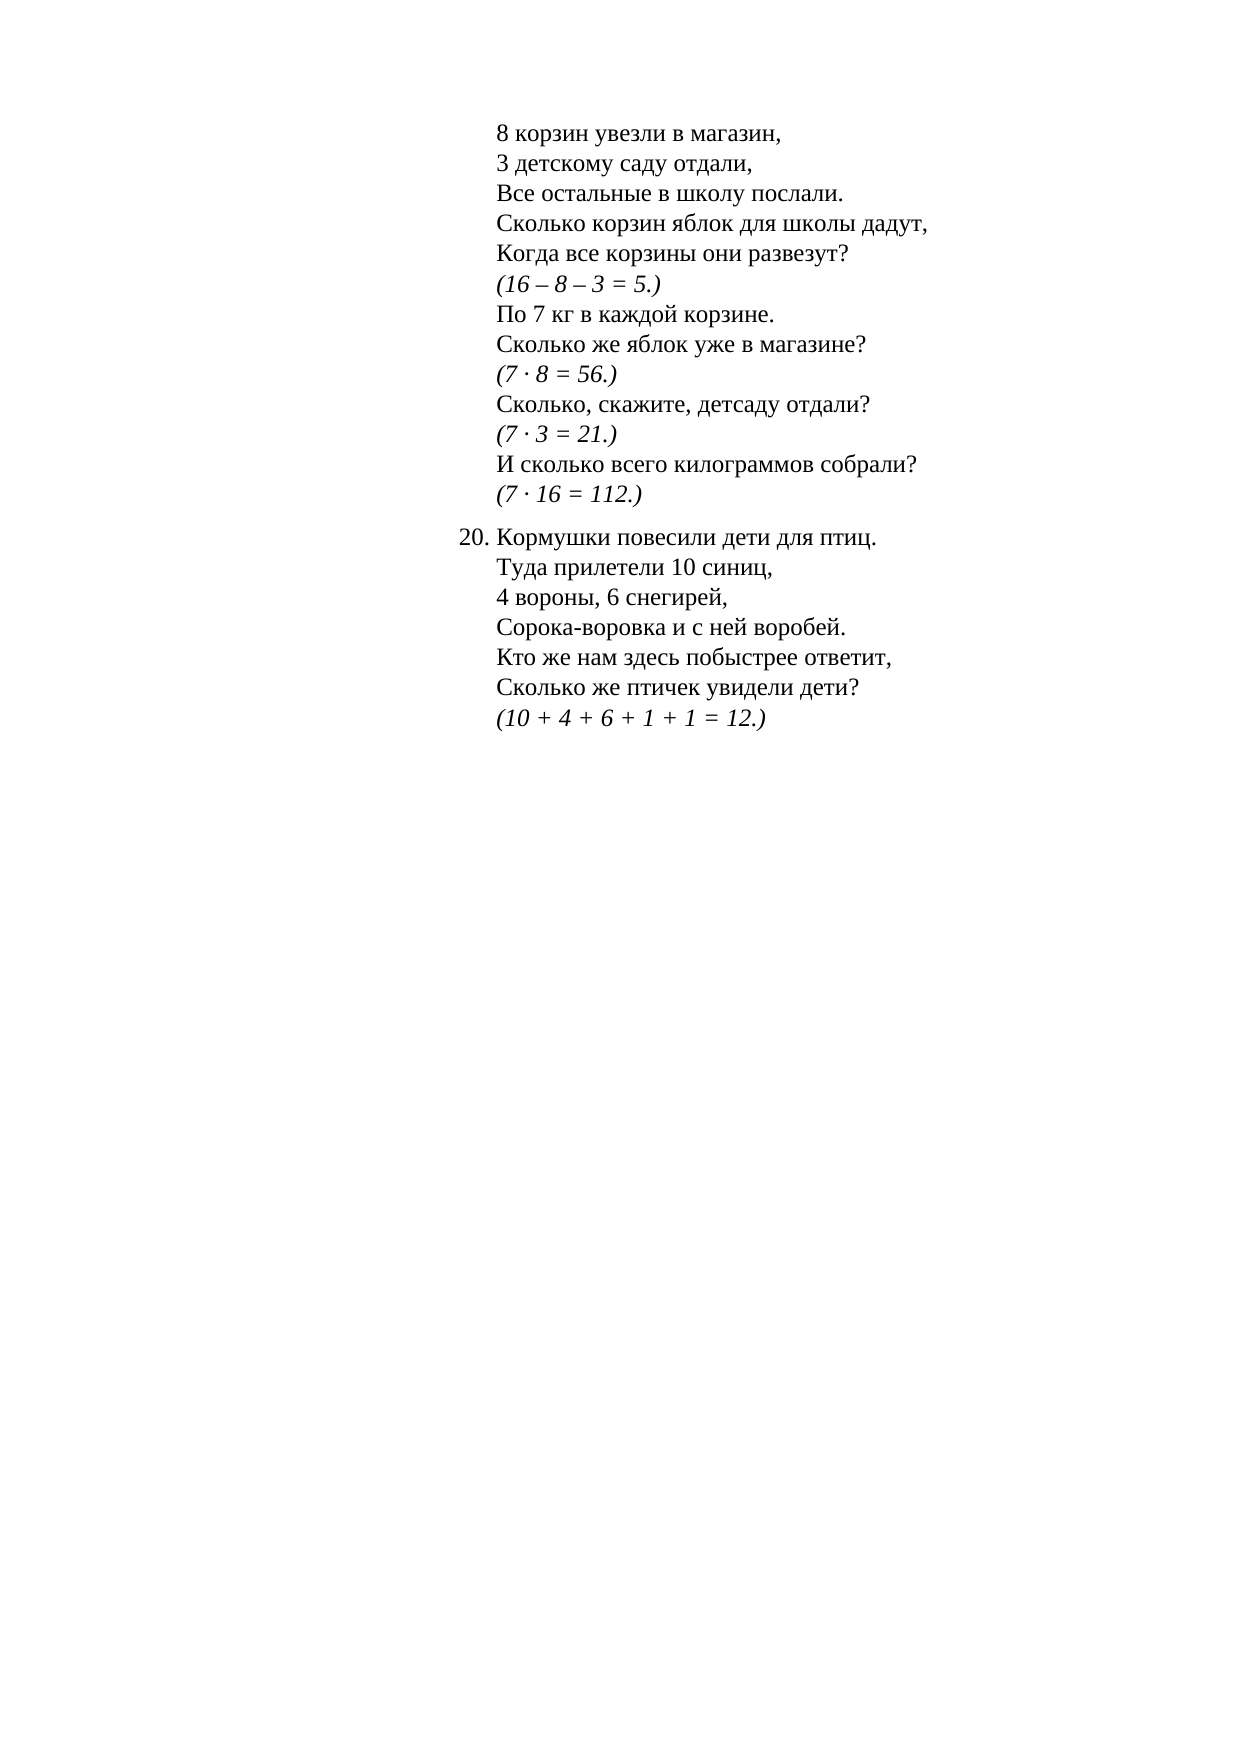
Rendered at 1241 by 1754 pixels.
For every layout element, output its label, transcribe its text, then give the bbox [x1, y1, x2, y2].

text 8 корзин увезли в магазин, [177, 118, 1152, 147]
text Все остальные в школу послали. [177, 178, 1152, 207]
text Сколько корзин яблок для школы дадут, [177, 208, 1152, 237]
text По 7 кг в каждой корзине. [177, 299, 1152, 327]
text Сколько же яблок уже в магазине? [177, 329, 1152, 358]
text Туда прилетели 10 синиц, [177, 552, 1152, 581]
text И сколько всего килограммов собрали? [177, 449, 1152, 478]
text Сколько же птичек увидели дети? [177, 672, 1152, 701]
text (10 + 4 + 6 + 1 + 1 = 12.) [177, 703, 1152, 731]
text (16 – 8 – 3 = 5.) [177, 269, 1152, 297]
text Сколько, скажите, детсаду отдали? [177, 389, 1152, 418]
text Кто же нам здесь побыстрее ответит, [177, 642, 1152, 671]
text (7 · 8 = 56.) [177, 359, 1152, 388]
text 20. Кормушки повесили дети для птиц. [177, 522, 1152, 551]
text (7 · 16 = 112.) [177, 479, 1152, 508]
text Сорока-воровка и с ней воробей. [177, 612, 1152, 641]
text 3 детскому саду отдали, [177, 148, 1152, 177]
text 4 вороны, 6 снегирей, [177, 582, 1152, 611]
text (7 · 3 = 21.) [177, 419, 1152, 448]
text Когда все корзины они развезут? [177, 238, 1152, 267]
